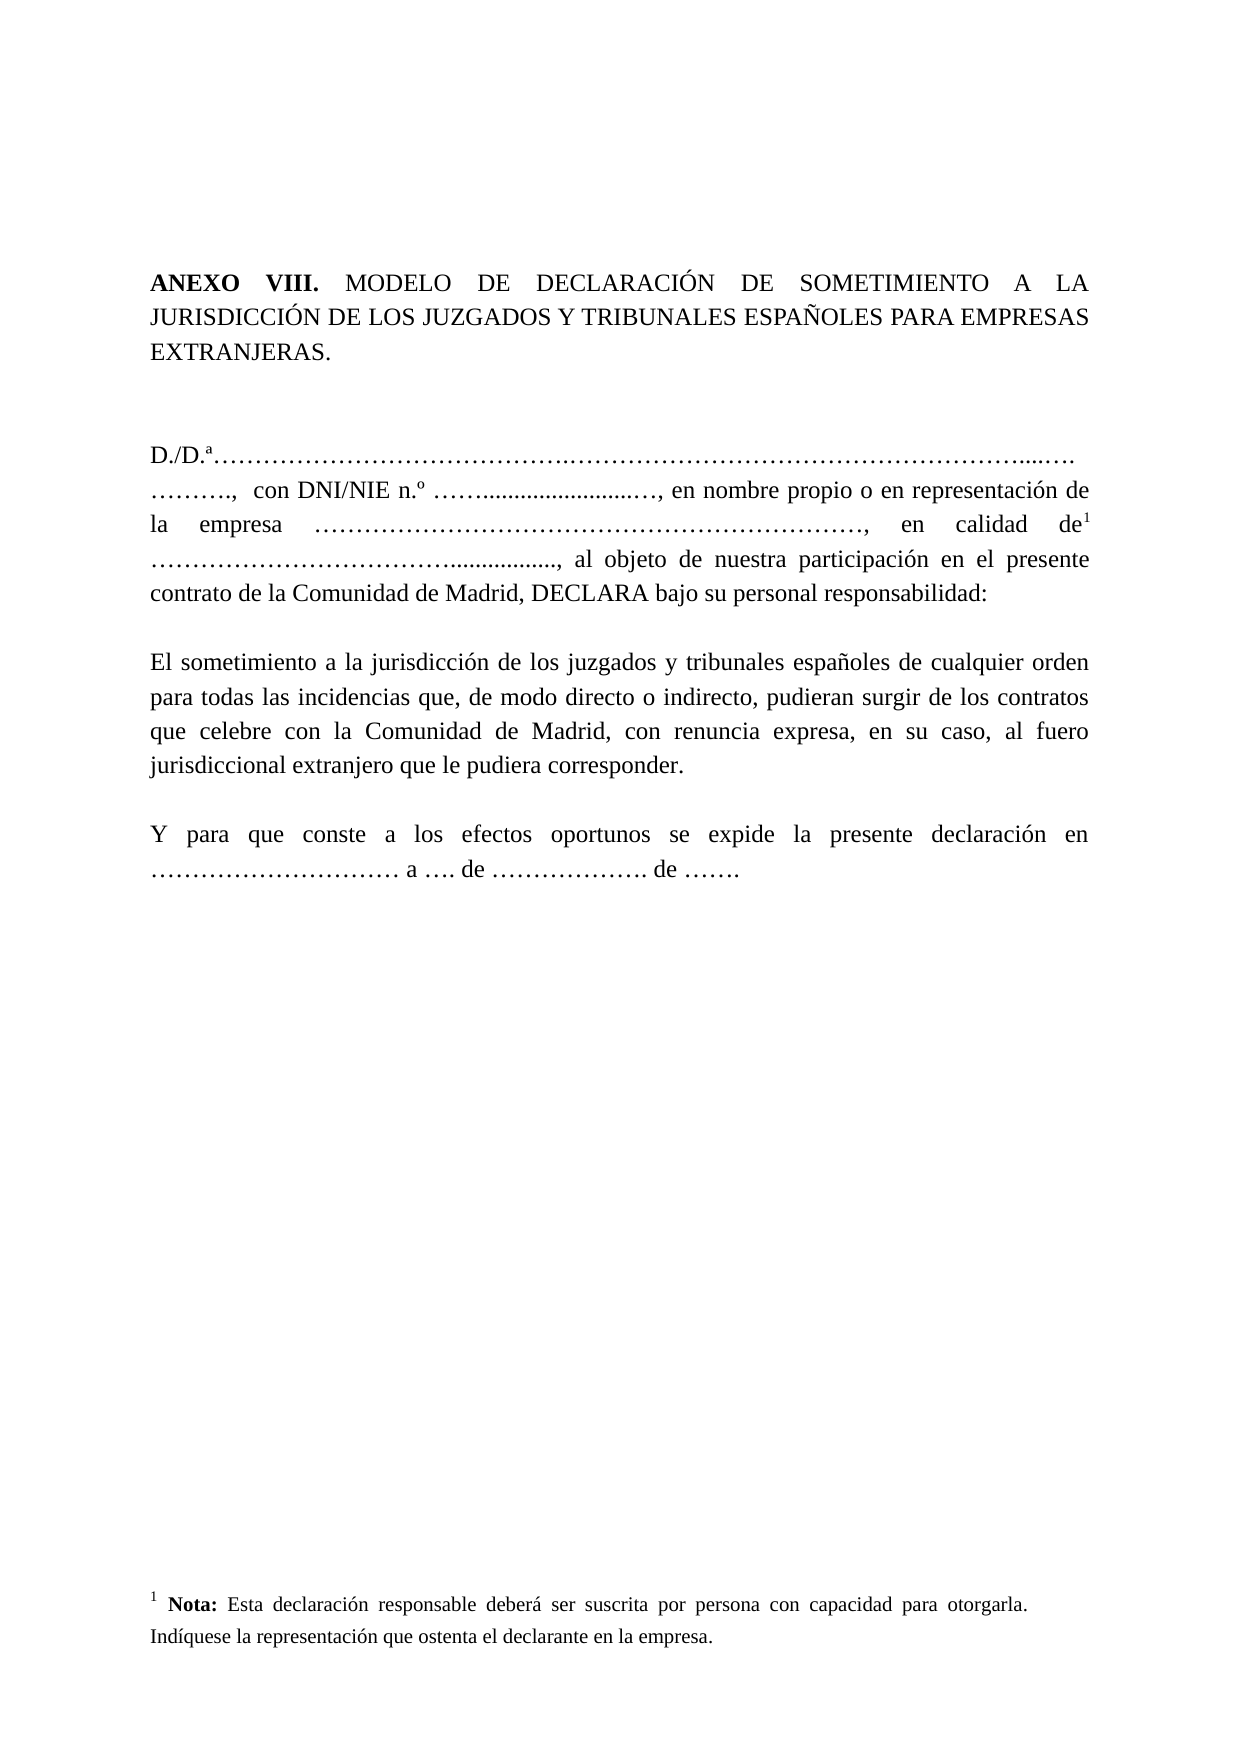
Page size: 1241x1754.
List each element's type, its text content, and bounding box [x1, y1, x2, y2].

subtitle ANEXO VIII. MODELO DE DECLARACIÓN DE SOMETIMIENTO A LA JURISDICCIÓN DE LOS JUZGADOS Y TRIBUNALES ESPAÑOLES PARA EMPRESAS EXTRANJERAS. [150, 268, 1090, 366]
text Y para que conste a los efectos oportunos se expide la presente declaración en ………………………… a …. de ………………. de ……. [150, 819, 1090, 883]
text El sometimiento a la jurisdicción de los juzgados y tribunales españoles de cualquier orden para todas las incidencias que, de modo directo o indirecto, pudieran surgir de los contratos que celebre con la Comunidad de Madrid, con renuncia expresa, en su caso, al fuero jurisdiccional extranjero que le pudiera corresponder. [150, 647, 1090, 779]
text D./D.ª…………………………………….………………………………………………....….………., con DNI/NIE n.º ……........................…, en nombre propio o en representación de la empresa …………………………………………………………, en calidad de ………………………………................., al objeto de nuestra participación en el presente contrato de la Comunidad de Madrid, DECLARA bajo su personal responsabilidad: [150, 440, 1090, 607]
